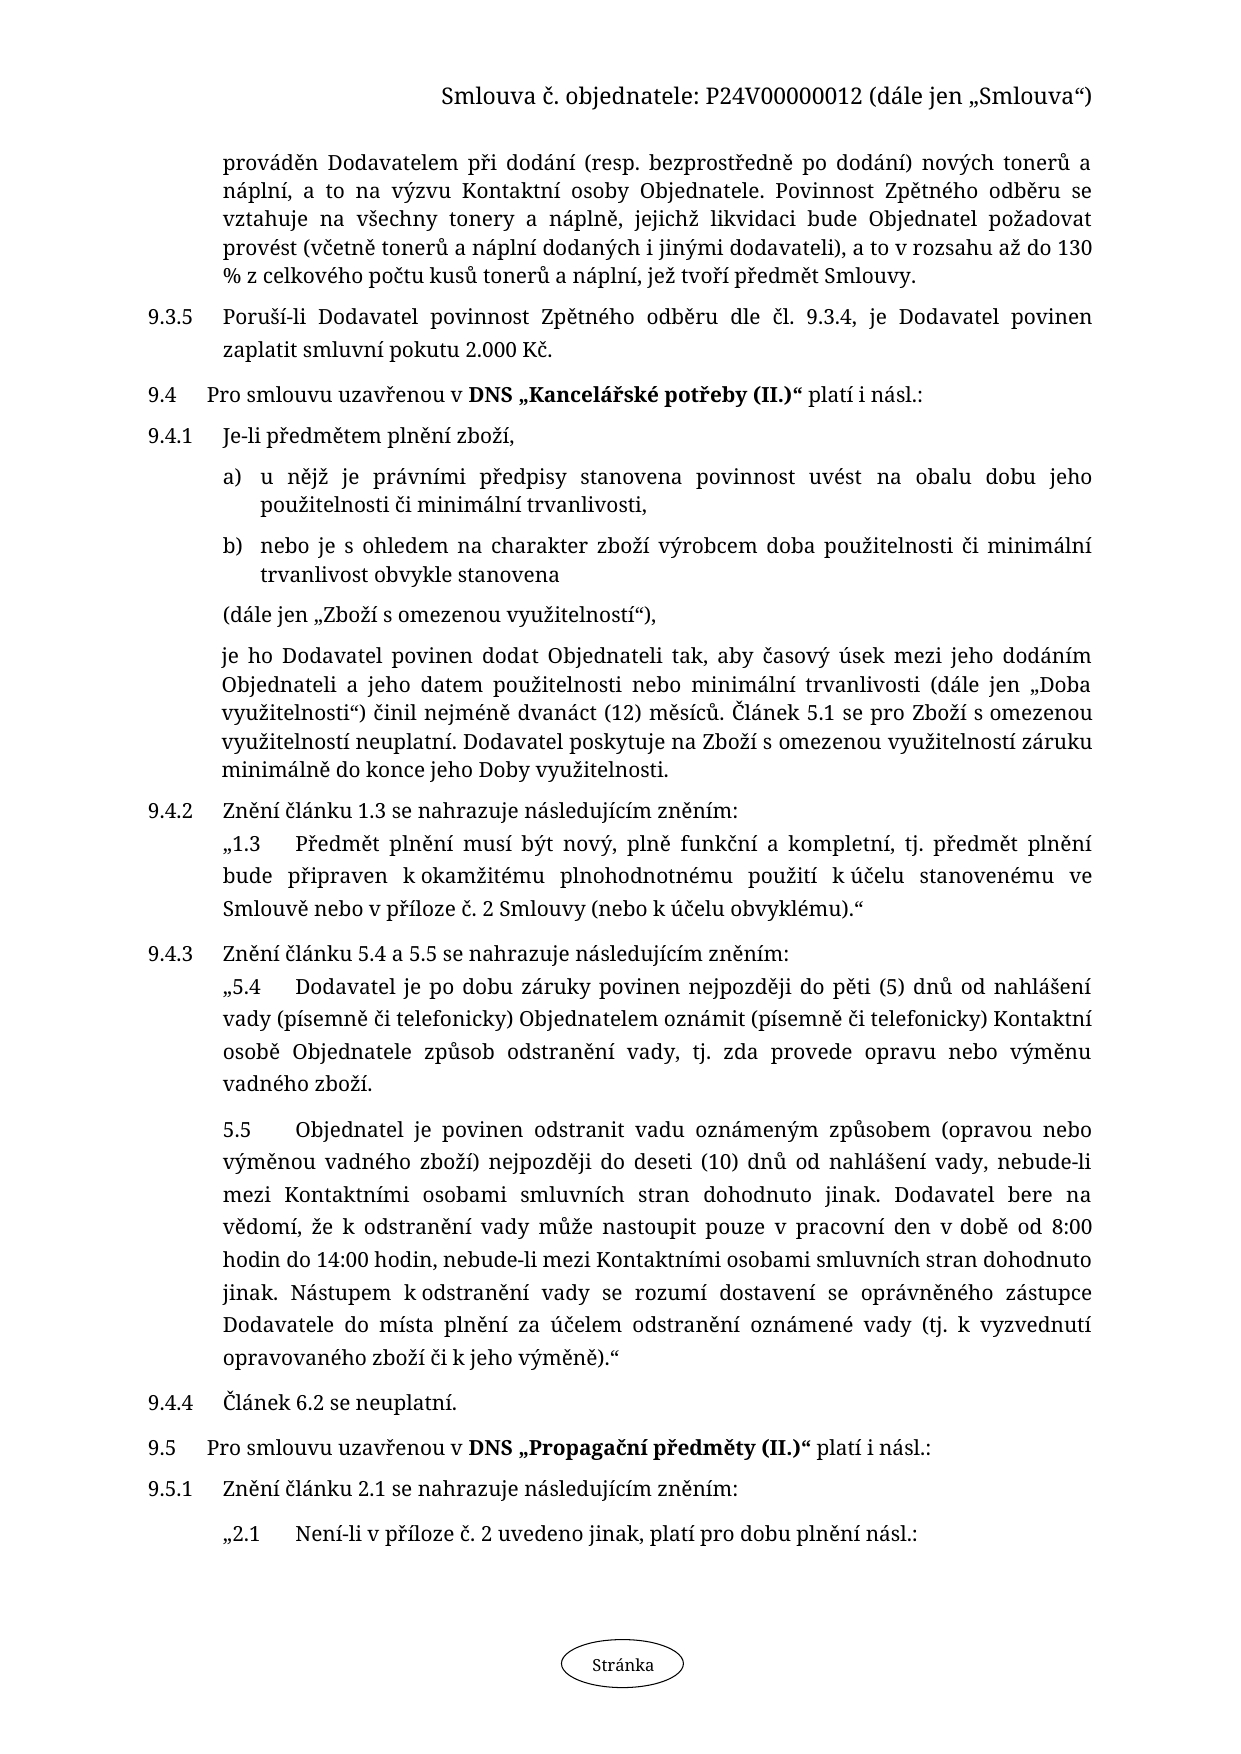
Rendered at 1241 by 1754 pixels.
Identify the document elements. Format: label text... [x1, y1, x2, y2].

list Pro smlouvu uzavřenou v DNS „Kancelářské potřeby (II.)“ platí i násl.: [148, 380, 1093, 408]
list Je-li předmětem plnění zboží, [148, 421, 1093, 449]
list u nějž je právními předpisy stanovena povinnost uvést na obalu dobu jeho použitelnosti či minimální trvanlivosti, [223, 462, 1093, 519]
list Pro smlouvu uzavřenou v DNS „Propagační předměty (II.)“ platí i násl.: [148, 1433, 1093, 1462]
list 5.5 Objednatel je povinen odstranit vadu oznámeným způsobem (opravou nebo výměnou vadného zboží) nejpozději do deseti (10) dnů od nahlášení vady, nebude-li mezi Kontaktními osobami smluvních stran dohodnuto jinak. Dodavatel bere na vědomí, že k odstranění vady může nastoupit pouze v pracovní den v době od 8:00 hodin do 14:00 hodin, nebude-li mezi Kontaktními osobami smluvních stran dohodnuto jinak. Nástupem k odstranění vady se rozumí dostavení se oprávněného zástupce Dodavatele do místa plnění za účelem odstranění oznámené vady (tj. k vyzvednutí opravovaného zboží či k jeho výměně).“ [223, 1115, 1093, 1371]
list „1.3 Předmět plnění musí být nový, plně funkční a kompletní, tj. předmět plnění bude připraven k okamžitému plnohodnotnému použití k účelu stanovenému ve Smlouvě nebo v příloze č. 2 Smlouvy (nebo k účelu obvyklému).“ [223, 829, 1093, 922]
list Znění článku 5.4 a 5.5 se nahrazuje následujícím zněním: [148, 939, 1093, 968]
list „5.4 Dodavatel je po dobu záruky povinen nejpozději do pěti (5) dnů od nahlášení vady (písemně či telefonicky) Objednatelem oznámit (písemně či telefonicky) Kontaktní osobě Objednatele způsob odstranění vady, tj. zda provede opravu nebo výměnu vadného zboží. [223, 972, 1093, 1098]
list nebo je s ohledem na charakter zboží výrobcem doba použitelnosti či minimální trvanlivost obvykle stanovena [223, 531, 1093, 588]
list Článek 6.2 se neuplatní. [148, 1388, 1093, 1416]
text (dále jen „Zboží s omezenou využitelností“), [223, 601, 1093, 629]
list Znění článku 2.1 se nahrazuje následujícím zněním: [148, 1474, 1093, 1502]
list Poruší-li Dodavatel povinnost Zpětného odběru dle čl. 9.3.4, je Dodavatel povinen zaplatit smluvní pokutu 2.000 Kč. [148, 302, 1093, 363]
text je ho Dodavatel povinen dodat Objednateli tak, aby časový úsek mezi jeho dodáním Objednateli a jeho datem použitelnosti nebo minimální trvanlivosti (dále jen „Doba využitelnosti“) činil nejméně dvanáct (12) měsíců. Článek 5.1 se pro Zboží s omezenou využitelností neuplatní. Dodavatel poskytuje na Zboží s omezenou využitelností záruku minimálně do konce jeho Doby využitelnosti. [221, 642, 1093, 784]
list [148, 148, 1093, 290]
list „2.1 Není-li v příloze č. 2 uvedeno jinak, platí pro dobu plnění násl.: [223, 1519, 1093, 1548]
list Znění článku 1.3 se nahrazuje následujícím zněním: [148, 796, 1093, 825]
